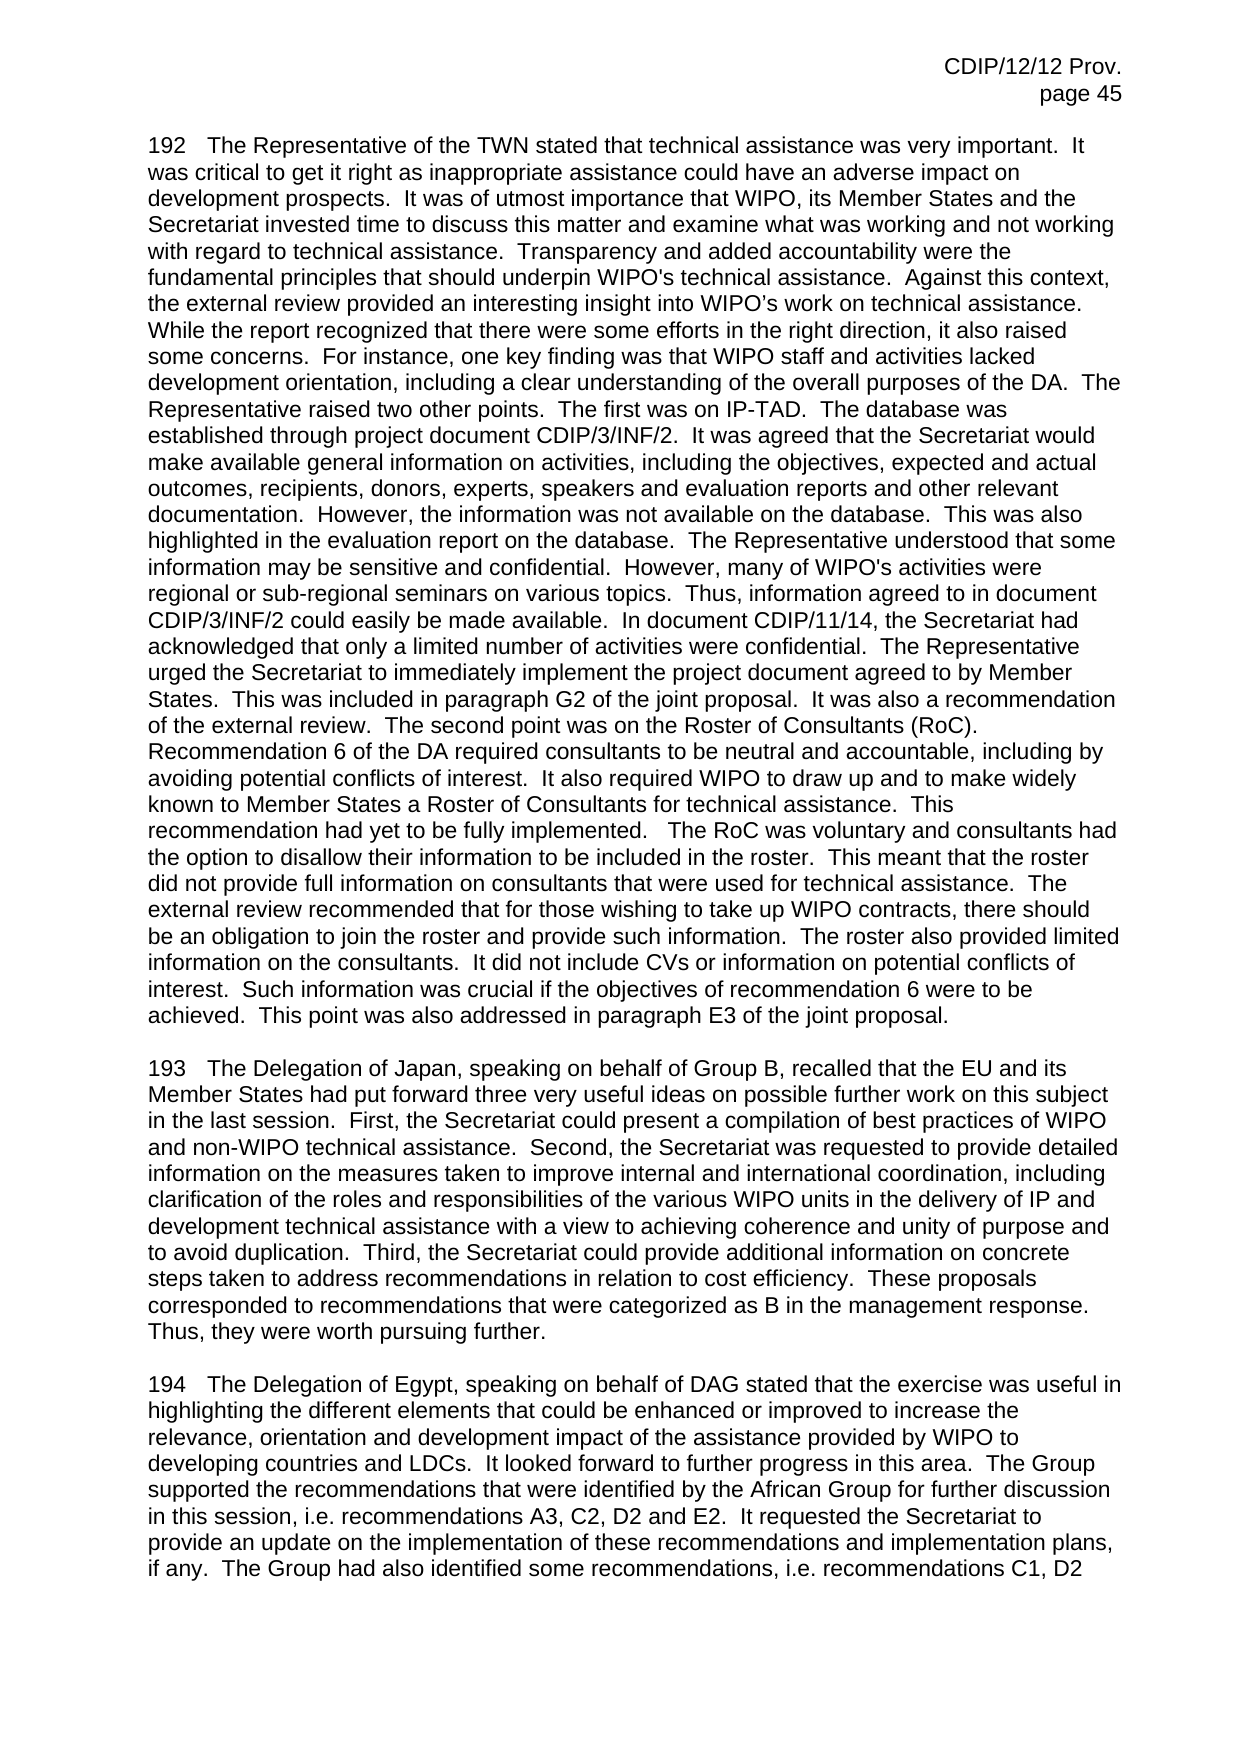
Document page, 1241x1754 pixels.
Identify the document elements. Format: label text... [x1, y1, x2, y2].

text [148, 1371, 1122, 1582]
text The Delegation of Japan, speaking on behalf of Group B, recalled that the EU and its Member States had put forward three very useful ideas on possible further work on this subject in the last session. First, the Secretariat could present a compilation of best practices of WIPO and non-WIPO technical assistance. Second, the Secretariat was requested to provide detailed information on the measures taken to improve internal and international coordination, including clarification of the roles and responsibilities of the various WIPO units in the delivery of IP and development technical assistance with a view to achieving coherence and unity of purpose and to avoid duplication. Third, the Secretariat could provide additional information on concrete steps taken to address recommendations in relation to cost efficiency. These proposals corresponded to recommendations that were categorized as B in the management response. Thus, they were worth pursuing further. [148, 1054, 1122, 1344]
text The Representative of the TWN stated that technical assistance was very important. It was critical to get it right as inappropriate assistance could have an adverse impact on development prospects. It was of utmost importance that WIPO, its Member States and the Secretariat invested time to discuss this matter and examine what was working and not working with regard to technical assistance. Transparency and added accountability were the fundamental principles that should underpin WIPO's technical assistance. Against this context, the external review provided an interesting insight into WIPO’s work on technical assistance. While the report recognized that there were some efforts in the right direction, it also raised some concerns. For instance, one key finding was that WIPO staff and activities lacked development orientation, including a clear understanding of the overall purposes of the DA. The Representative raised two other points. The first was on IP-TAD. The database was established through project document CDIP/3/INF/2. It was agreed that the Secretariat would make available general information on activities, including the objectives, expected and actual outcomes, recipients, donors, experts, speakers and evaluation reports and other relevant documentation. However, the information was not available on the database. This was also highlighted in the evaluation report on the database. The Representative understood that some information may be sensitive and confidential. However, many of WIPO's activities were regional or sub-regional seminars on various topics. Thus, information agreed to in document CDIP/3/INF/2 could easily be made available. In document CDIP/11/14, the Secretariat had acknowledged that only a limited number of activities were confidential. The Representative urged the Secretariat to immediately implement the project document agreed to by Member States. This was included in paragraph G2 of the joint proposal. It was also a recommendation of the external review. The second point was on the Roster of Consultants (RoC). Recommendation 6 of the DA required consultants to be neutral and accountable, including by avoiding potential conflicts of interest. It also required WIPO to draw up and to make widely known to Member States a Roster of Consultants for technical assistance. This recommendation had yet to be fully implemented. The RoC was voluntary and consultants had the option to disallow their information to be included in the roster. This meant that the roster did not provide full information on consultants that were used for technical assistance. The external review recommended that for those wishing to take up WIPO contracts, there should be an obligation to join the roster and provide such information. The roster also provided limited information on the consultants. It did not include CVs or information on potential conflicts of interest. Such information was crucial if the objectives of recommendation 6 were to be achieved. This point was also addressed in paragraph E3 of the joint proposal. [148, 132, 1122, 1028]
